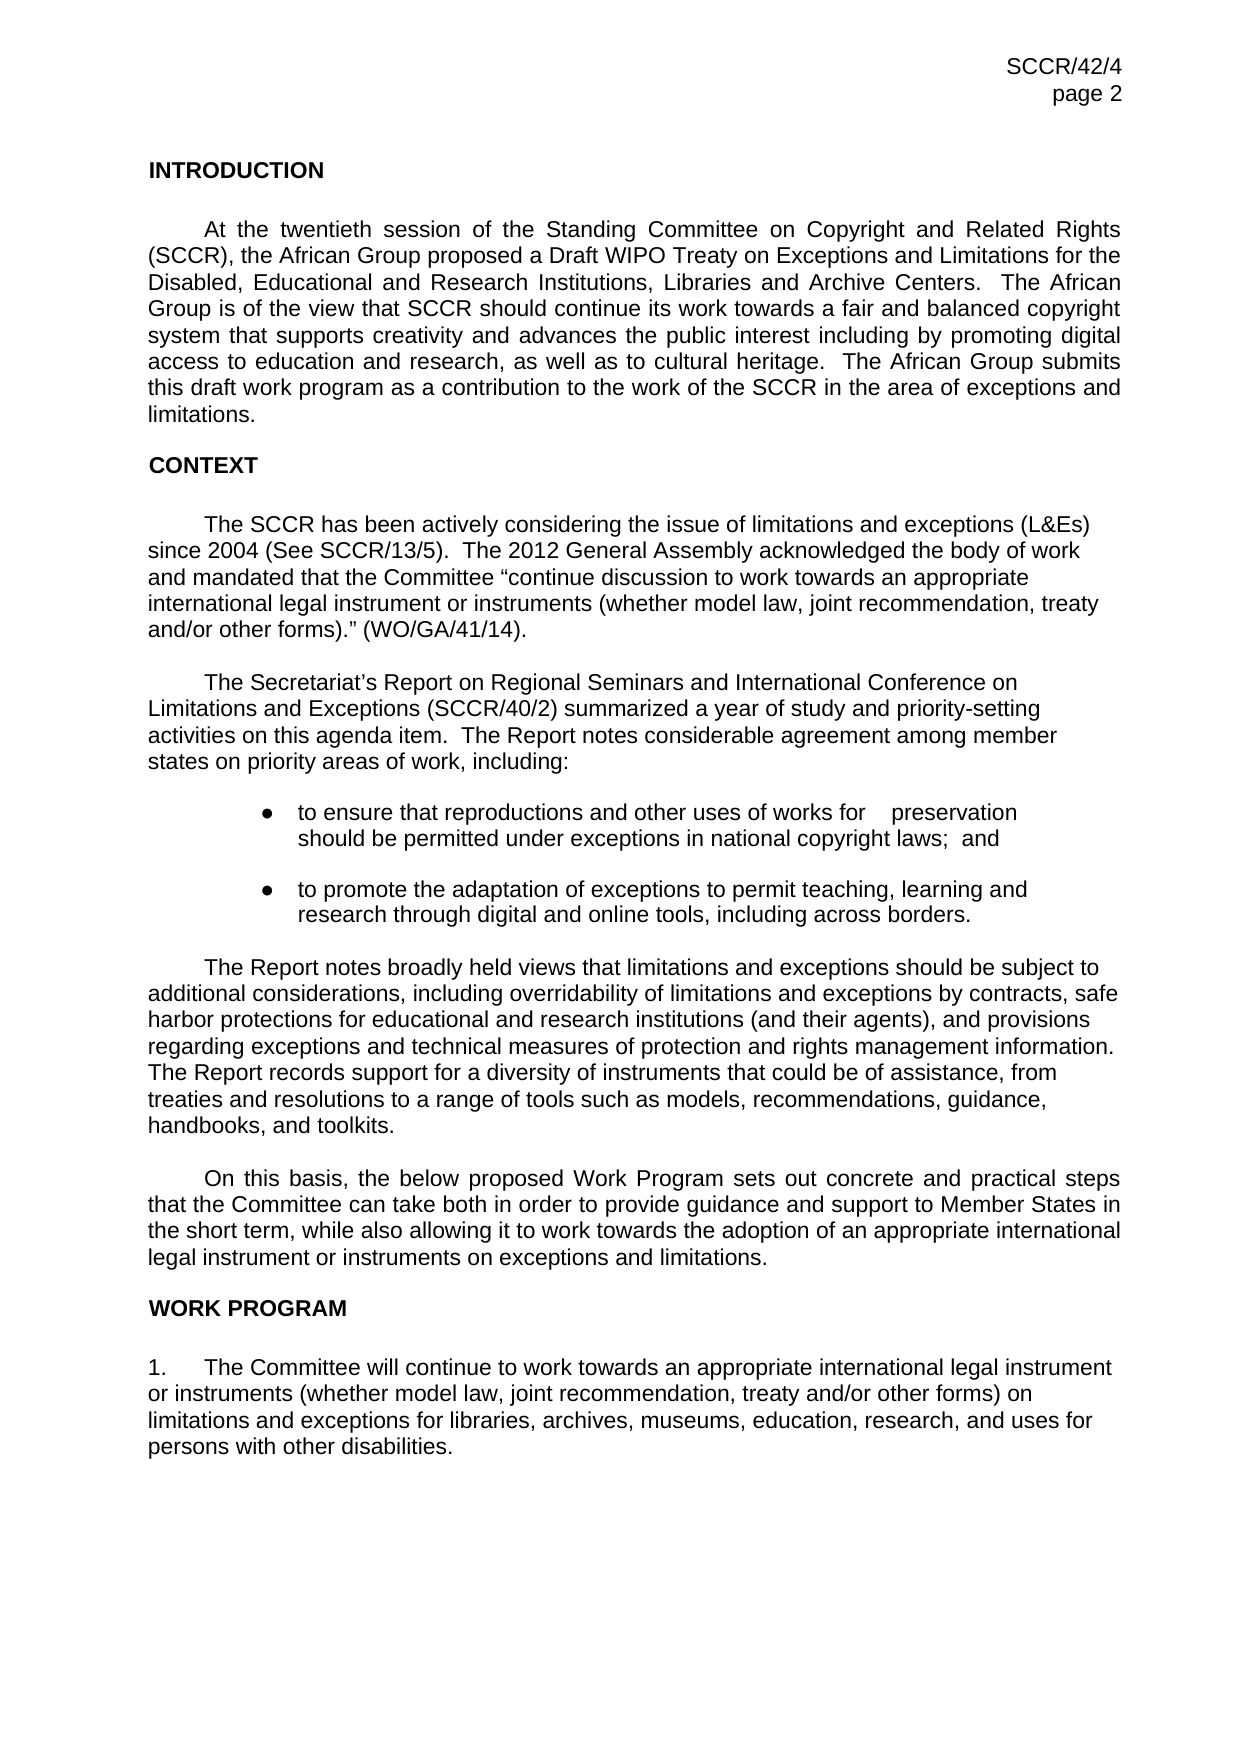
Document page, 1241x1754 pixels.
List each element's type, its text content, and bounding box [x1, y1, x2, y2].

text The Report notes broadly held views that limitations and exceptions should be subject to additional considerations, including overridability of limitations and exceptions by contracts, safe harbor protections for educational and research institutions (and their agents), and provisions regarding exceptions and technical measures of protection and rights management information. The Report records support for a diversity of instruments that could be of assistance, from treaties and resolutions to a range of tools such as models, recommendations, guidance, handbooks, and toolkits. [148, 954, 1122, 1138]
list The Committee will continue to work towards an appropriate international legal instrument or instruments (whether model law, joint recommendation, treaty and/or other forms) on limitations and exceptions for libraries, archives, museums, education, research, and uses for persons with other disabilities. [148, 1354, 1122, 1459]
list to promote the adaptation of exceptions to permit teaching, learning and research through digital and online tools, including across borders. [260, 877, 1082, 927]
text The Secretariat’s Report on Regional Seminars and International Conference on Limitations and Exceptions (SCCR/40/2) summarized a year of study and priority-setting activities on this agenda item. The Report notes considerable agreement among member states on priority areas of work, including: [148, 669, 1122, 774]
subtitle INTRODUCTION [148, 157, 1122, 183]
text At the twentieth session of the Standing Committee on Copyright and Related Rights (SCCR), the African Group proposed a Draft WIPO Treaty on Exceptions and Limitations for the Disabled, Educational and Research Institutions, Libraries and Archive Centers. The African Group is of the view that SCCR should continue its work towards a fair and balanced copyright system that supports creativity and advances the public interest including by promoting digital access to education and research, as well as to cultural heritage. The African Group submits this draft work program as a contribution to the work of the SCCR in the area of exceptions and limitations. [148, 216, 1122, 427]
subtitle CONTEXT [148, 452, 1122, 478]
subtitle WORK PROGRAM [148, 1295, 1122, 1321]
text On this basis, the below proposed Work Program sets out concrete and practical steps that the Committee can take both in order to provide guidance and support to Member States in the short term, while also allowing it to work towards the adoption of an appropriate international legal instrument or instruments on exceptions and limitations. [148, 1164, 1122, 1270]
text The SCCR has been actively considering the issue of limitations and exceptions (L&Es) since 2004 (See SCCR/13/5). The 2012 General Assembly acknowledged the body of work and mandated that the Committee “continue discussion to work towards an appropriate international legal instrument or instruments (whether model law, joint recommendation, treaty and/or other forms).” (WO/GA/41/14). [148, 511, 1122, 643]
list to ensure that reproductions and other uses of works for preservation should be permitted under exceptions in national copyright laws; and [260, 801, 1082, 851]
